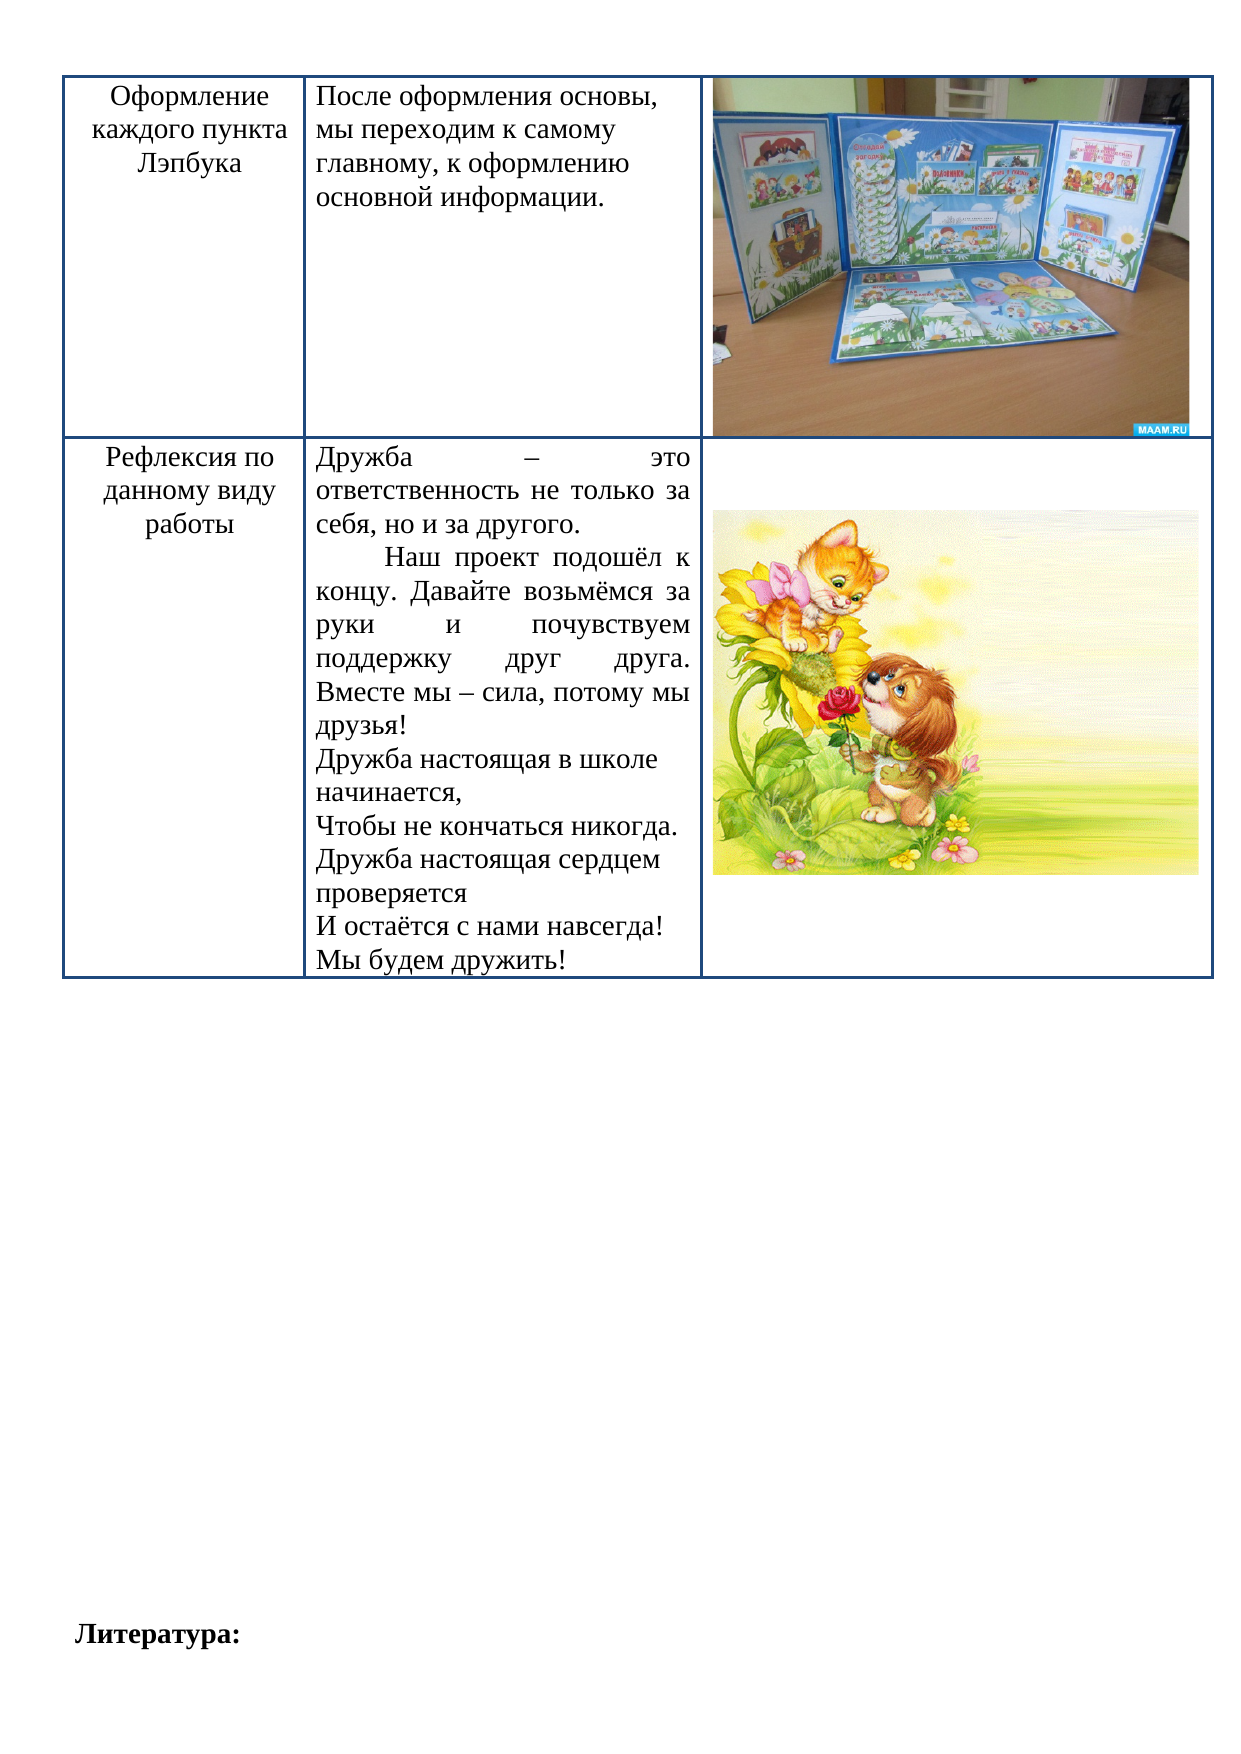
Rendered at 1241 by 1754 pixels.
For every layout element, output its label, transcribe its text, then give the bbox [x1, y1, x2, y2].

picture [712, 510, 1199, 875]
table_cell После оформления основы, мы переходим к самому главному, к оформлению основной информации. [306, 78, 700, 436]
table_cell Рефлексия по данному виду работы [65, 439, 303, 976]
table_cell Дружба – это ответственность не только за себя, но и за другого. Наш проект подошёл к концу. Давайте возьмёмся за руки и почувствуем поддержку друг друга. Вместе мы – сила, потому мы друзья! Дружба настоящая в школе начинается, Чтобы не кончаться никогда. Дружба настоящая сердцем проверяется И остаётся с нами навсегда! Мы будем дружить! [306, 439, 700, 976]
picture [712, 78, 1190, 436]
text Литература: [75, 1616, 1165, 1649]
table_cell Оформление каждого пункта Лэпбука [65, 78, 303, 436]
table_cell [703, 78, 712, 436]
table_cell [703, 439, 1211, 976]
table_cell [1190, 78, 1211, 436]
